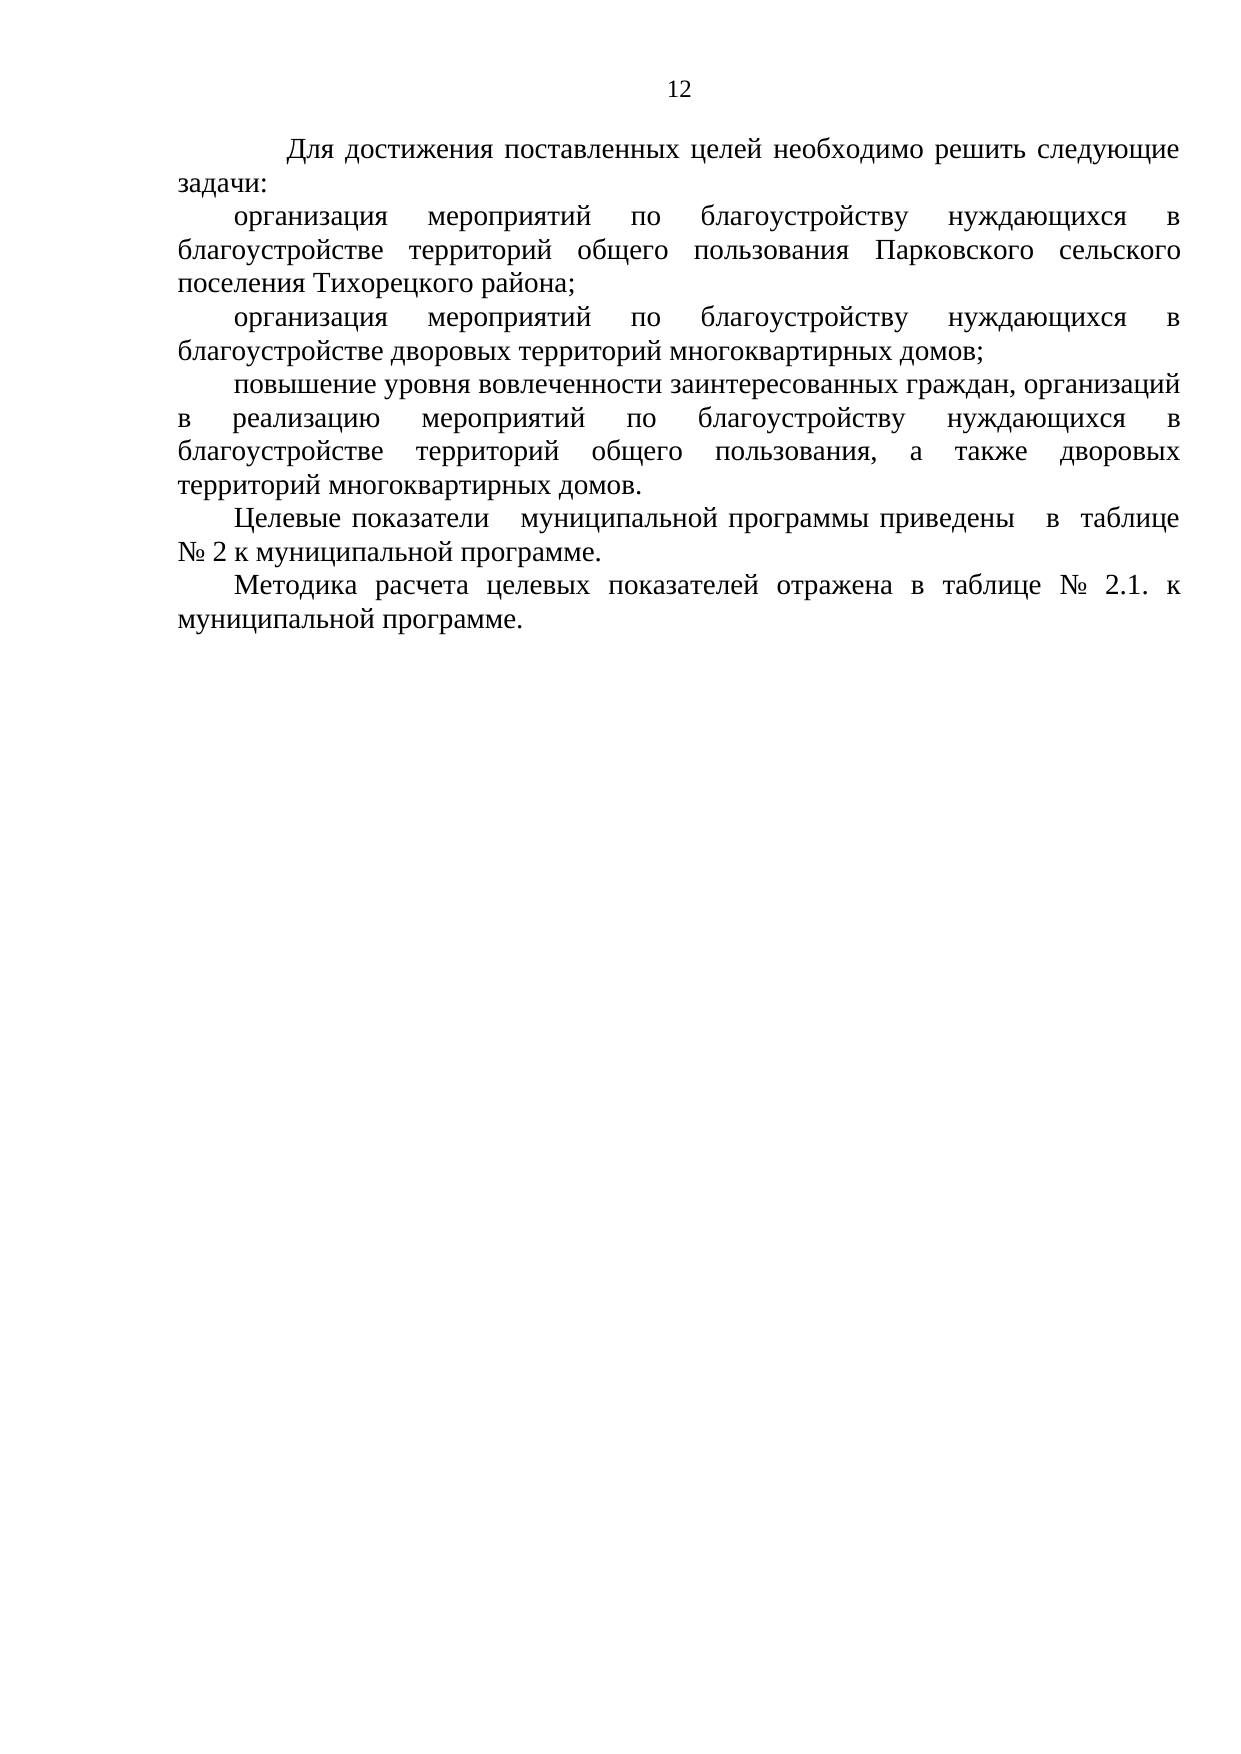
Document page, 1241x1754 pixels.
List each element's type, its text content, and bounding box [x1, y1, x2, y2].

text Для достижения поставленных целей необходимо решить следующие задачи: [177, 131, 1181, 198]
text Методика расчета целевых показателей отражена в таблице № 2.1. к муниципальной программе. [177, 567, 1181, 634]
text Целевые показатели муниципальной программы приведены в таблице № 2 к муниципальной программе. [177, 500, 1181, 567]
text организация мероприятий по благоустройству нуждающихся в благоустройстве территорий общего пользования Парковского сельского поселения Тихорецкого района; [177, 198, 1181, 299]
text повышение уровня вовлеченности заинтересованных граждан, организаций в реализацию мероприятий по благоустройству нуждающихся в благоустройстве территорий общего пользования, а также дворовых территорий многоквартирных домов. [177, 366, 1181, 500]
text организация мероприятий по благоустройству нуждающихся в благоустройстве дворовых территорий многоквартирных домов; [177, 299, 1181, 366]
